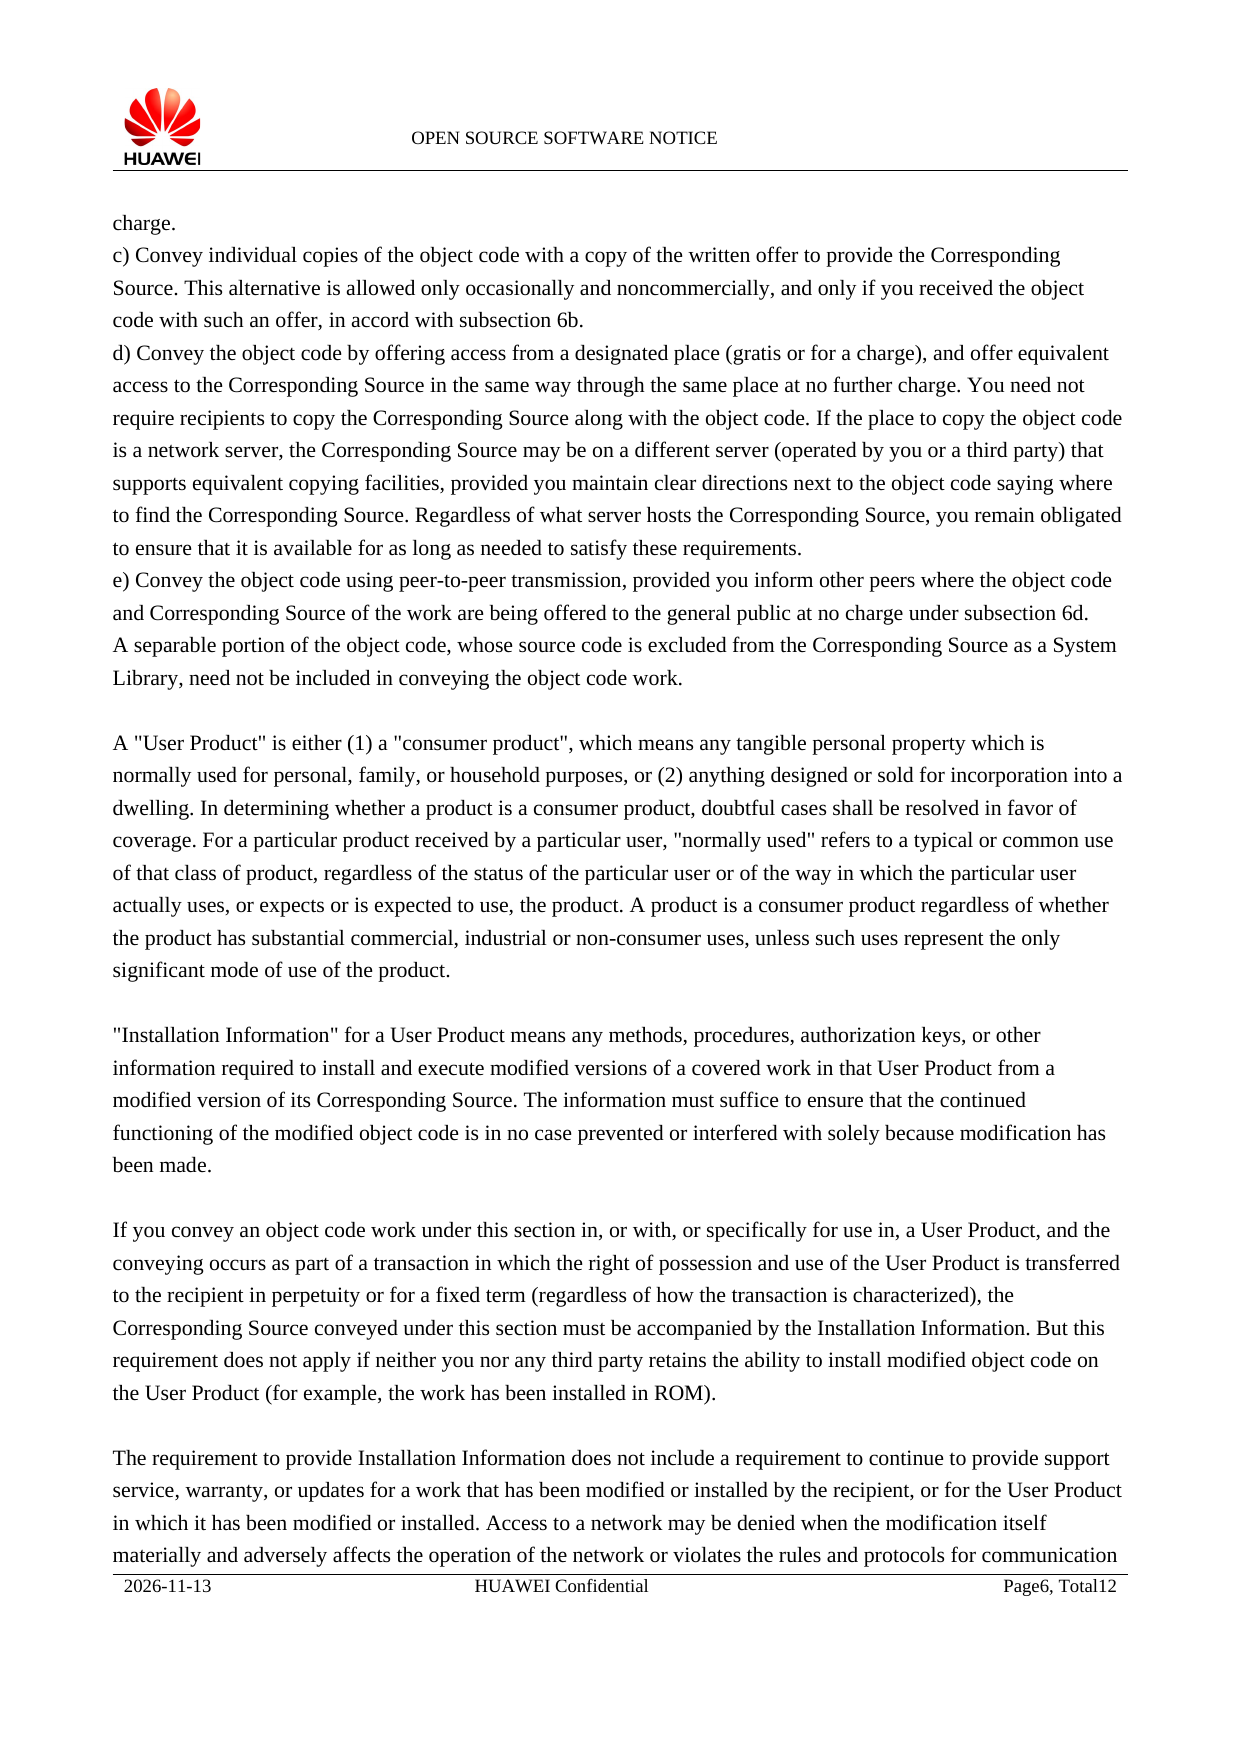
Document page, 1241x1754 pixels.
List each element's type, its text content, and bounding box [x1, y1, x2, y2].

picture [124, 88, 201, 165]
